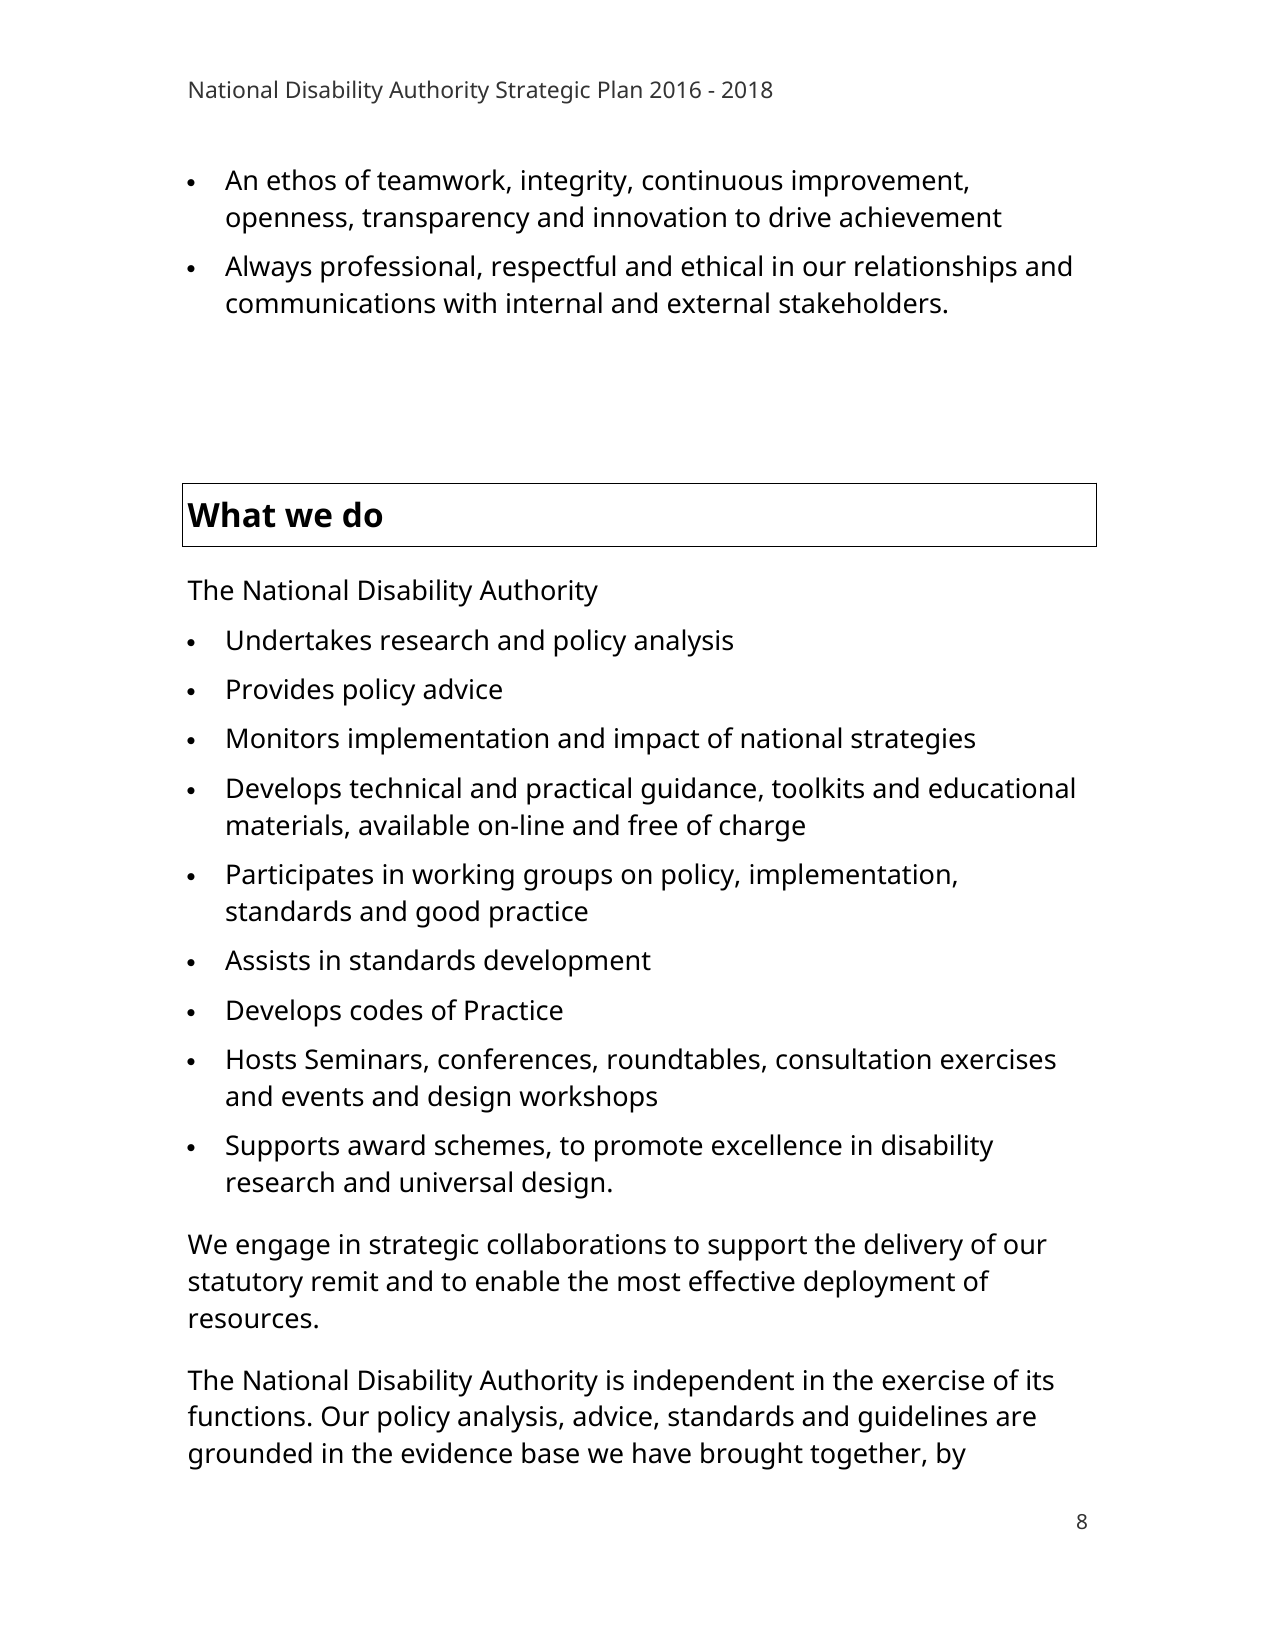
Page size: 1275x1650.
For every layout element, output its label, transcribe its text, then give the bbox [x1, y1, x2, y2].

list Develops technical and practical guidance, toolkits and educational materials, available on-line and free of charge [187, 769, 1087, 843]
list Assists in standards development [187, 942, 1087, 978]
list Monitors implementation and impact of national strategies [187, 720, 1087, 757]
list Always professional, respectful and ethical in our relationships and communications with internal and external stakeholders. [187, 247, 1087, 321]
list Develops codes of Practice [187, 991, 1087, 1028]
list Supports award schemes, to promote excellence in disability research and universal design. [187, 1127, 1087, 1200]
text The National Disability Authority [187, 572, 1087, 608]
text We engage in strategic collaborations to support the delivery of our statutory remit and to enable the most effective deployment of resources. [187, 1225, 1087, 1336]
list Undertakes research and policy analysis [187, 621, 1087, 658]
list Provides policy advice [187, 670, 1087, 707]
subtitle What we do [183, 484, 1096, 546]
list An ethos of teamwork, integrity, continuous improvement, openness, transparency and innovation to drive achievement [187, 161, 1087, 235]
text The National Disability Authority is independent in the exercise of its functions. Our policy analysis, advice, standards and guidelines are grounded in the evidence base we have brought together, by [187, 1361, 1087, 1472]
list Participates in working groups on policy, implementation, standards and good practice [187, 855, 1087, 929]
list Hosts Seminars, conferences, roundtables, consultation exercises and events and design workshops [187, 1040, 1087, 1114]
